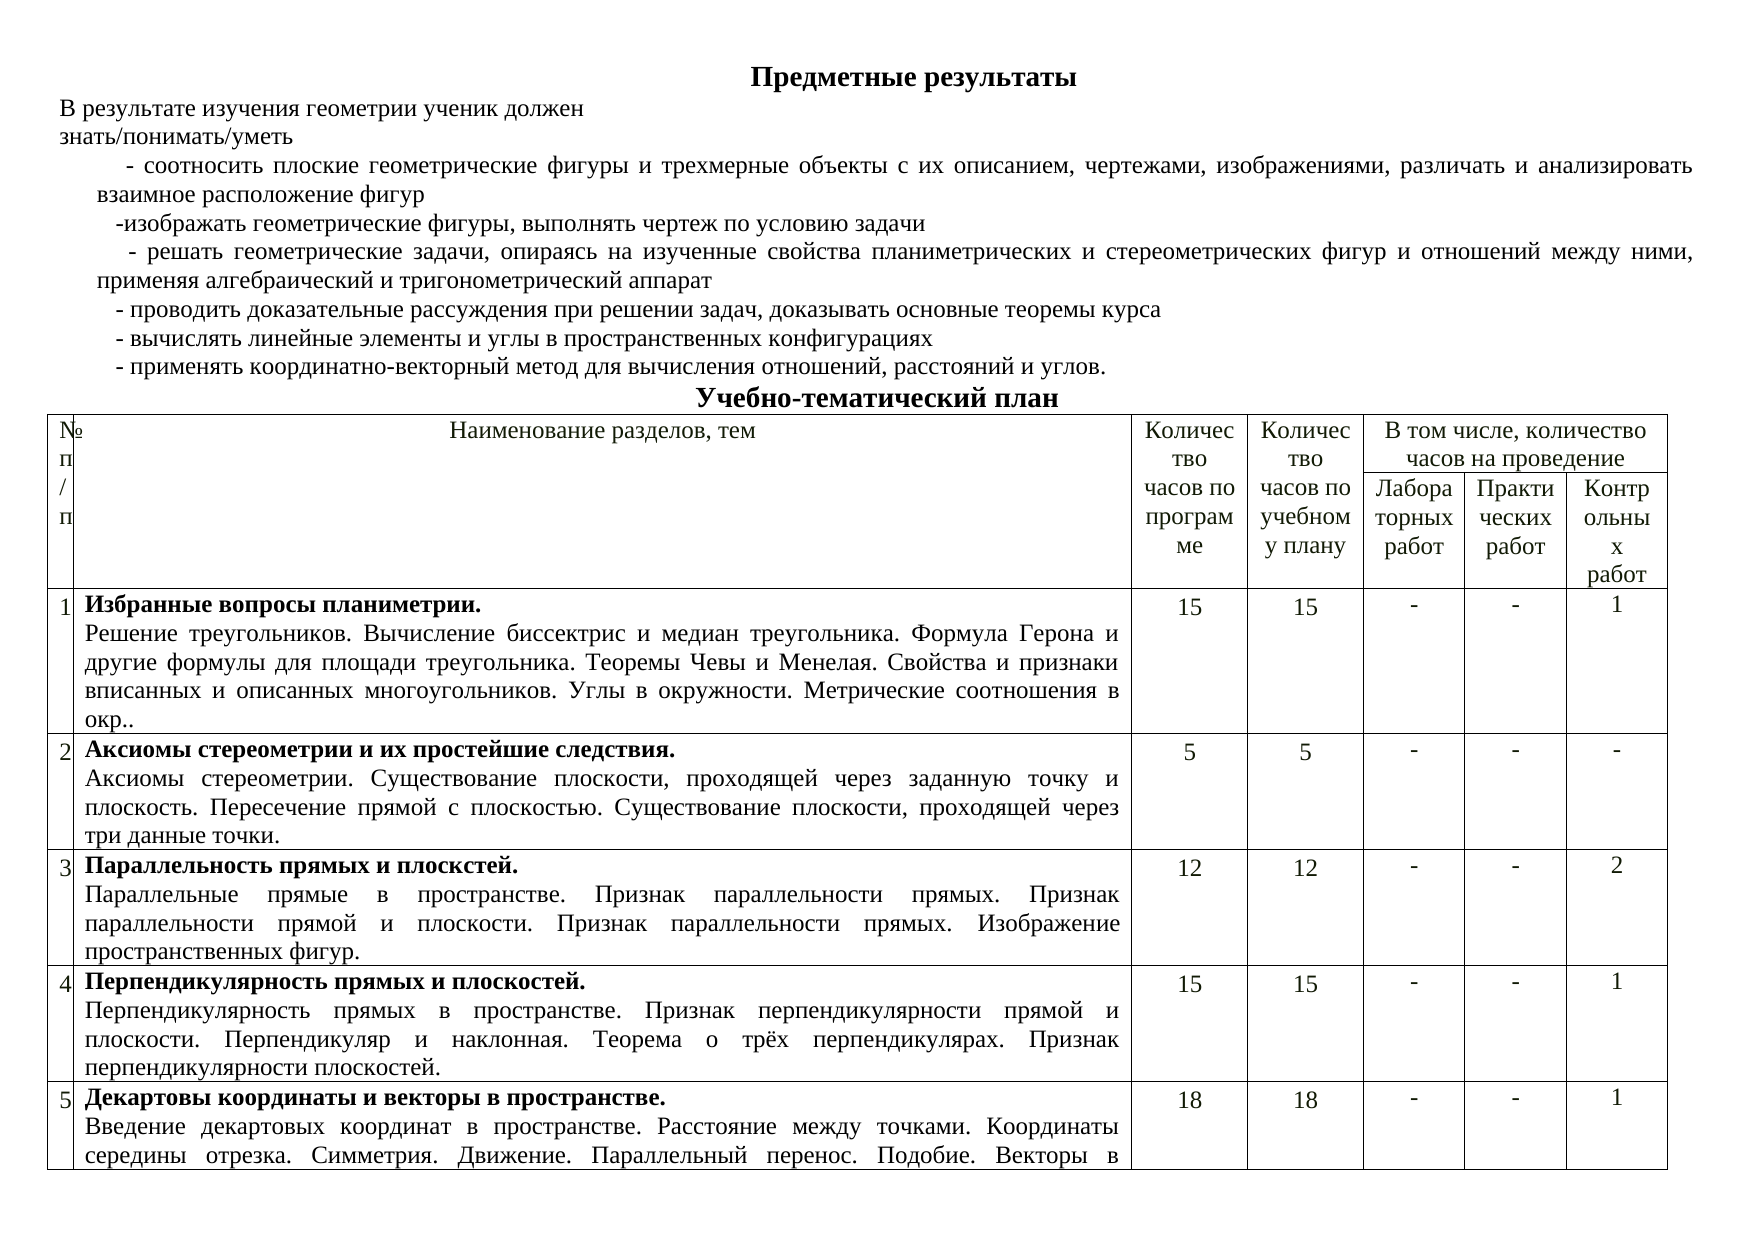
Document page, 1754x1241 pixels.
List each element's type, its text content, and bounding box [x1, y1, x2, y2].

table_cell - [1364, 1082, 1464, 1168]
table_cell Параллельность прямых и плоскстей. Параллельные прямые в пространстве. Признак параллельности прямых. Признак параллельности прямой и плоскости. Признак параллельности прямых. Изображение пространственных фигур. [74, 850, 1131, 965]
table_cell 18 [1248, 1082, 1363, 1168]
table_cell - [1465, 589, 1566, 733]
table_cell 5 [48, 1082, 73, 1168]
table_cell - [1465, 734, 1566, 849]
table_cell Аксиомы стереометрии и их простейшие следствия. Аксиомы стереометрии. Существование плоскости, проходящей через заданную точку и плоскость. Пересечение прямой с плоскостью. Существование плоскости, проходящей через три данные точки. [74, 734, 1131, 849]
table_cell 4 [48, 966, 73, 1081]
table_cell 15 [1248, 966, 1363, 1081]
table_header Количество часов по учебному плану [1248, 415, 1363, 588]
text - решать геометрические задачи, опираясь на изученные свойства планиметрических и стереометрических фигур и отношений между ними, применяя алгебраический и тригонометрический аппарат [97, 236, 1695, 294]
table_cell Перпендикулярность прямых и плоскостей. Перпендикулярность прямых в пространстве. Признак перпендикулярности прямой и плоскости. Перпендикуляр и наклонная. Теорема о трёх перпендикулярах. Признак перпендикулярности плоскостей. [74, 966, 1131, 1081]
text - соотносить плоские геометрические фигуры и трехмерные объекты с их описанием, чертежами, изображениями, различать и анализировать взаимное расположение фигур [97, 150, 1695, 208]
text - применять координатно-векторный метод для вычисления отношений, расстояний и углов. [97, 351, 1695, 380]
table_header № п/п [48, 415, 73, 588]
table_cell 15 [1132, 966, 1247, 1081]
text знать/понимать/уметь [59, 121, 1695, 150]
table_cell Лабораторных работ [1364, 473, 1464, 588]
text - проводить доказательные рассуждения при решении задач, доказывать основные теоремы курса [97, 294, 1695, 323]
table_cell 2 [48, 734, 73, 849]
table_cell 1 [1567, 1082, 1667, 1168]
table_header Количество часов по программе [1132, 415, 1247, 588]
table_cell - [1465, 966, 1566, 1081]
table_cell - [1567, 734, 1667, 849]
table_header В том числе, количество часов на проведение [1364, 415, 1667, 472]
table_cell 1 [48, 589, 73, 733]
text Предметные результаты [97, 59, 1695, 93]
table_cell - [1364, 966, 1464, 1081]
table_header Наименование разделов, тем [74, 415, 1131, 588]
table_cell 15 [1132, 589, 1247, 733]
table_cell 5 [1132, 734, 1247, 849]
table_cell - [1364, 850, 1464, 965]
table_cell 1 [1567, 589, 1667, 733]
table_cell 5 [1248, 734, 1363, 849]
text - вычислять линейные элементы и углы в пространственных конфигурациях [97, 323, 1695, 351]
table_cell Избранные вопросы планиметрии. Решение треугольников. Вычисление биссектрис и медиан треугольника. Формула Герона и другие формулы для площади треугольника. Теоремы Чевы и Менелая. Свойства и признаки вписанных и описанных многоугольников. Углы в окружности. Метрические соотношения в окр.. [74, 589, 1131, 733]
table_cell 15 [1248, 589, 1363, 733]
table_cell 12 [1132, 850, 1247, 965]
table_cell - [1465, 1082, 1566, 1168]
table_cell - [1364, 589, 1464, 733]
table_cell - [1465, 850, 1566, 965]
table_cell Практических работ [1465, 473, 1566, 588]
table_cell - [1364, 734, 1464, 849]
text В результате изучения геометрии ученик должен [59, 93, 1695, 121]
text Учебно-тематический план [59, 380, 1695, 414]
text -изображать геометрические фигуры, выполнять чертеж по условию задачи [97, 208, 1695, 236]
table_cell 12 [1248, 850, 1363, 965]
table_cell Контрольных работ [1567, 473, 1667, 588]
table_cell 18 [1132, 1082, 1247, 1168]
table_cell 2 [1567, 850, 1667, 965]
table_cell 3 [48, 850, 73, 965]
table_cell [74, 1082, 1131, 1168]
table_cell 1 [1567, 966, 1667, 1081]
